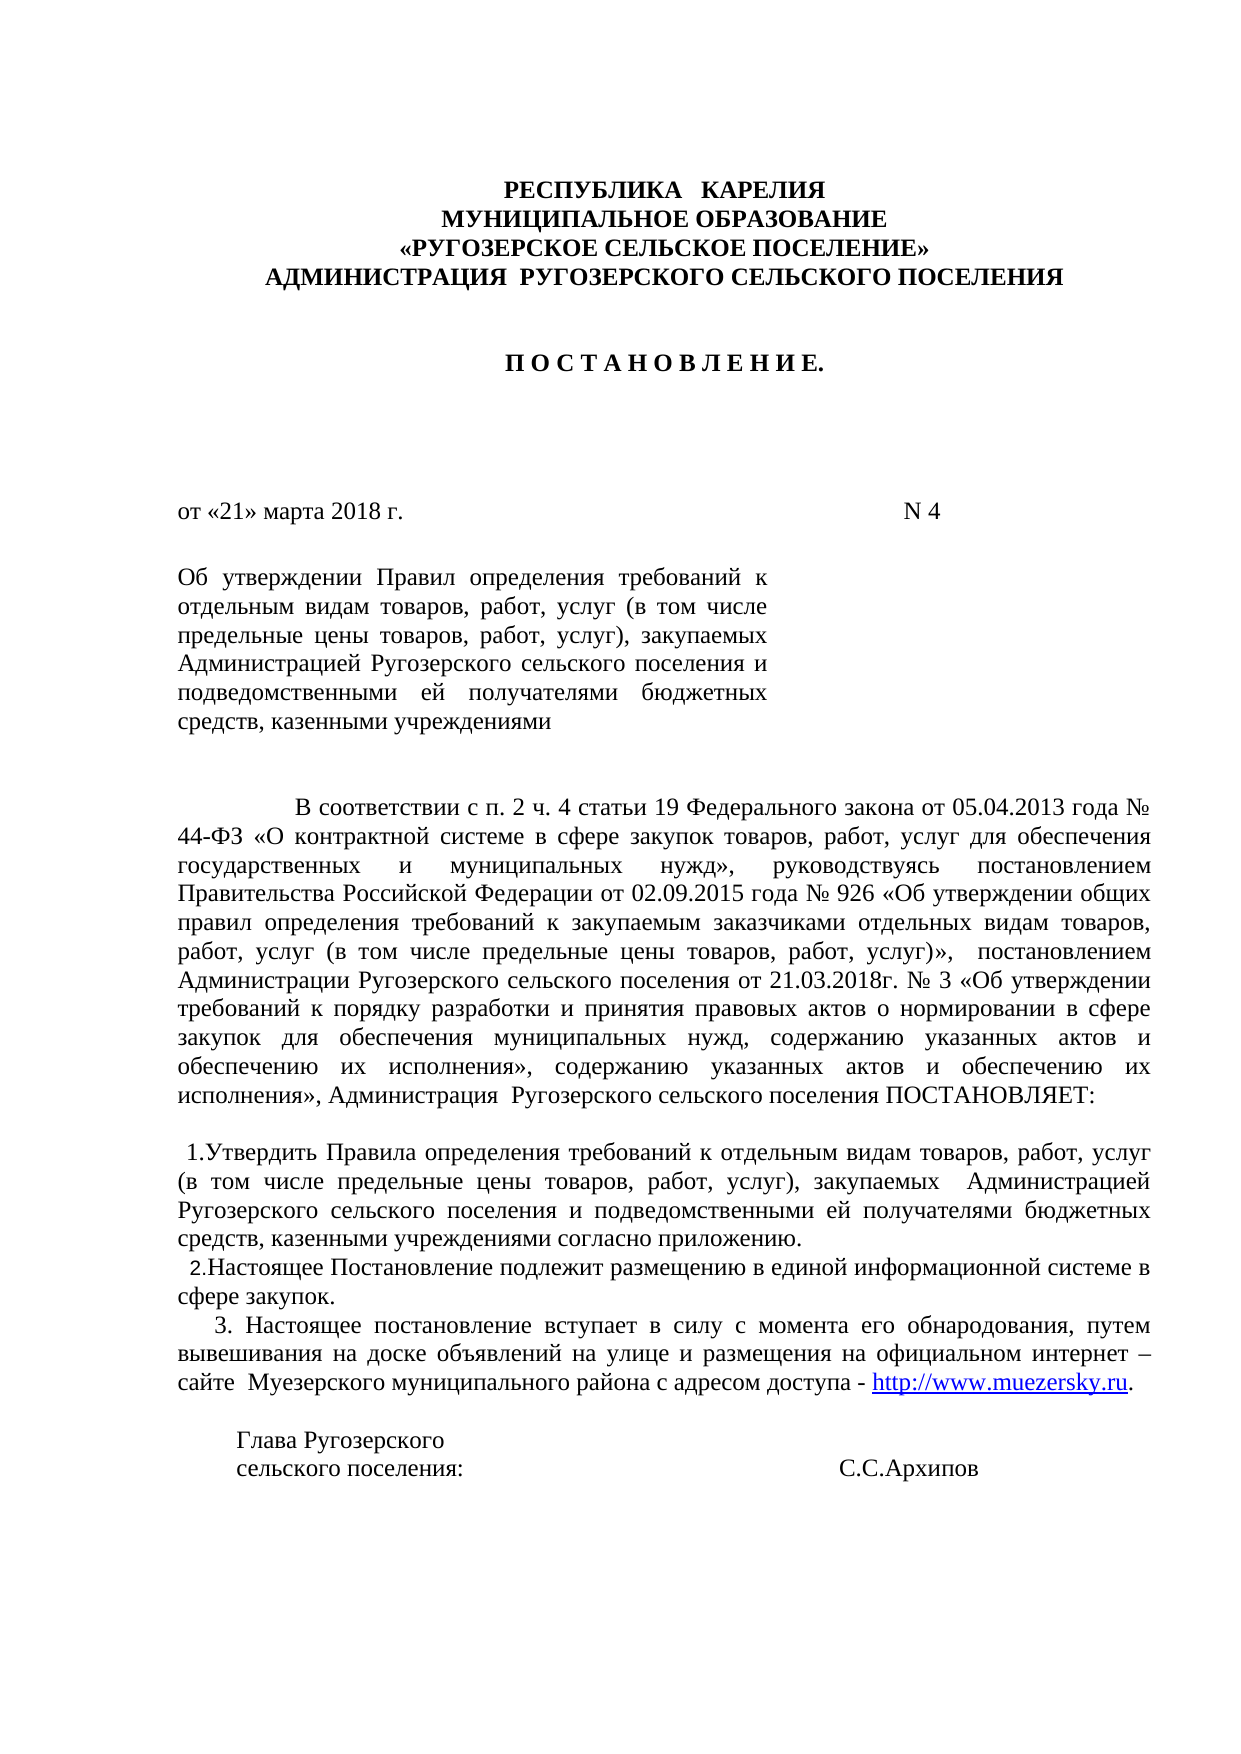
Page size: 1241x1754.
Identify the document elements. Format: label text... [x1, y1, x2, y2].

text В соответствии с п. 2 ч. 4 статьи 19 Федерального закона от 05.04.2013 года № 44-ФЗ «О контрактной системе в сфере закупок товаров, работ, услуг для обеспечения государственных и муниципальных нужд», руководствуясь постановлением Правительства Российской Федерации от 02.09.2015 года № 926 «Об утверждении общих правил определения требований к закупаемым заказчиками отдельных видам товаров, работ, услуг (в том числе предельные цены товаров, работ, услуг)», постановлением Администрации Ругозерского сельского поселения от 21.03.2018г. № 3 «Об утверждении требований к порядку разработки и принятия правовых актов о нормировании в сфере закупок для обеспечения муниципальных нужд, содержанию указанных актов и обеспечению их исполнения», содержанию указанных актов и обеспечению их исполнения», Администрация Ругозерского сельского поселения ПОСТАНОВЛЯЕТ: [177, 792, 1152, 1108]
text РЕСПУБЛИКА КАРЕЛИЯ [177, 176, 1152, 204]
text АДМИНИСТРАЦИЯ РУГОЗЕРСКОГО СЕЛЬСКОГО ПОСЕЛЕНИЯ [177, 262, 1152, 291]
text 3. Настоящее постановление вступает в силу с момента его обнародования, путем вывешивания на доске объявлений на улице и размещения на официальном интернет – сайте Муезерского муниципального района с адресом доступа - http://www.muezersky.ru. [177, 1310, 1152, 1396]
text «РУГОЗЕРСКОЕ СЕЛЬСКОЕ ПОСЕЛЕНИЕ» [177, 233, 1152, 262]
text Об утверждении Правил определения требований к отдельным видам товаров, работ, услуг (в том числе предельные цены товаров, работ, услуг), закупаемых Администрацией Ругозерского сельского поселения и подведомственными ей получателями бюджетных средств, казенными учреждениями [177, 562, 768, 735]
title от «21» марта 2018 г. N 4 [177, 496, 1152, 525]
text 1.Утвердить Правила определения требований к отдельным видам товаров, работ, услуг (в том числе предельные цены товаров, работ, услуг), закупаемых Администрацией Ругозерского сельского поселения и подведомственными ей получателями бюджетных средств, казенными учреждениями согласно приложению. [177, 1137, 1152, 1252]
text П О С Т А Н О В Л Е Н И Е. [177, 348, 1152, 377]
text Глава Ругозерского [236, 1425, 1152, 1453]
text МУНИЦИПАЛЬНОЕ ОБРАЗОВАНИЕ [177, 204, 1152, 233]
text сельского поселения: С.С.Архипов [236, 1453, 1152, 1482]
text 2.Настоящее Постановление подлежит размещению в единой информационной системе в сфере закупок. [177, 1252, 1152, 1310]
